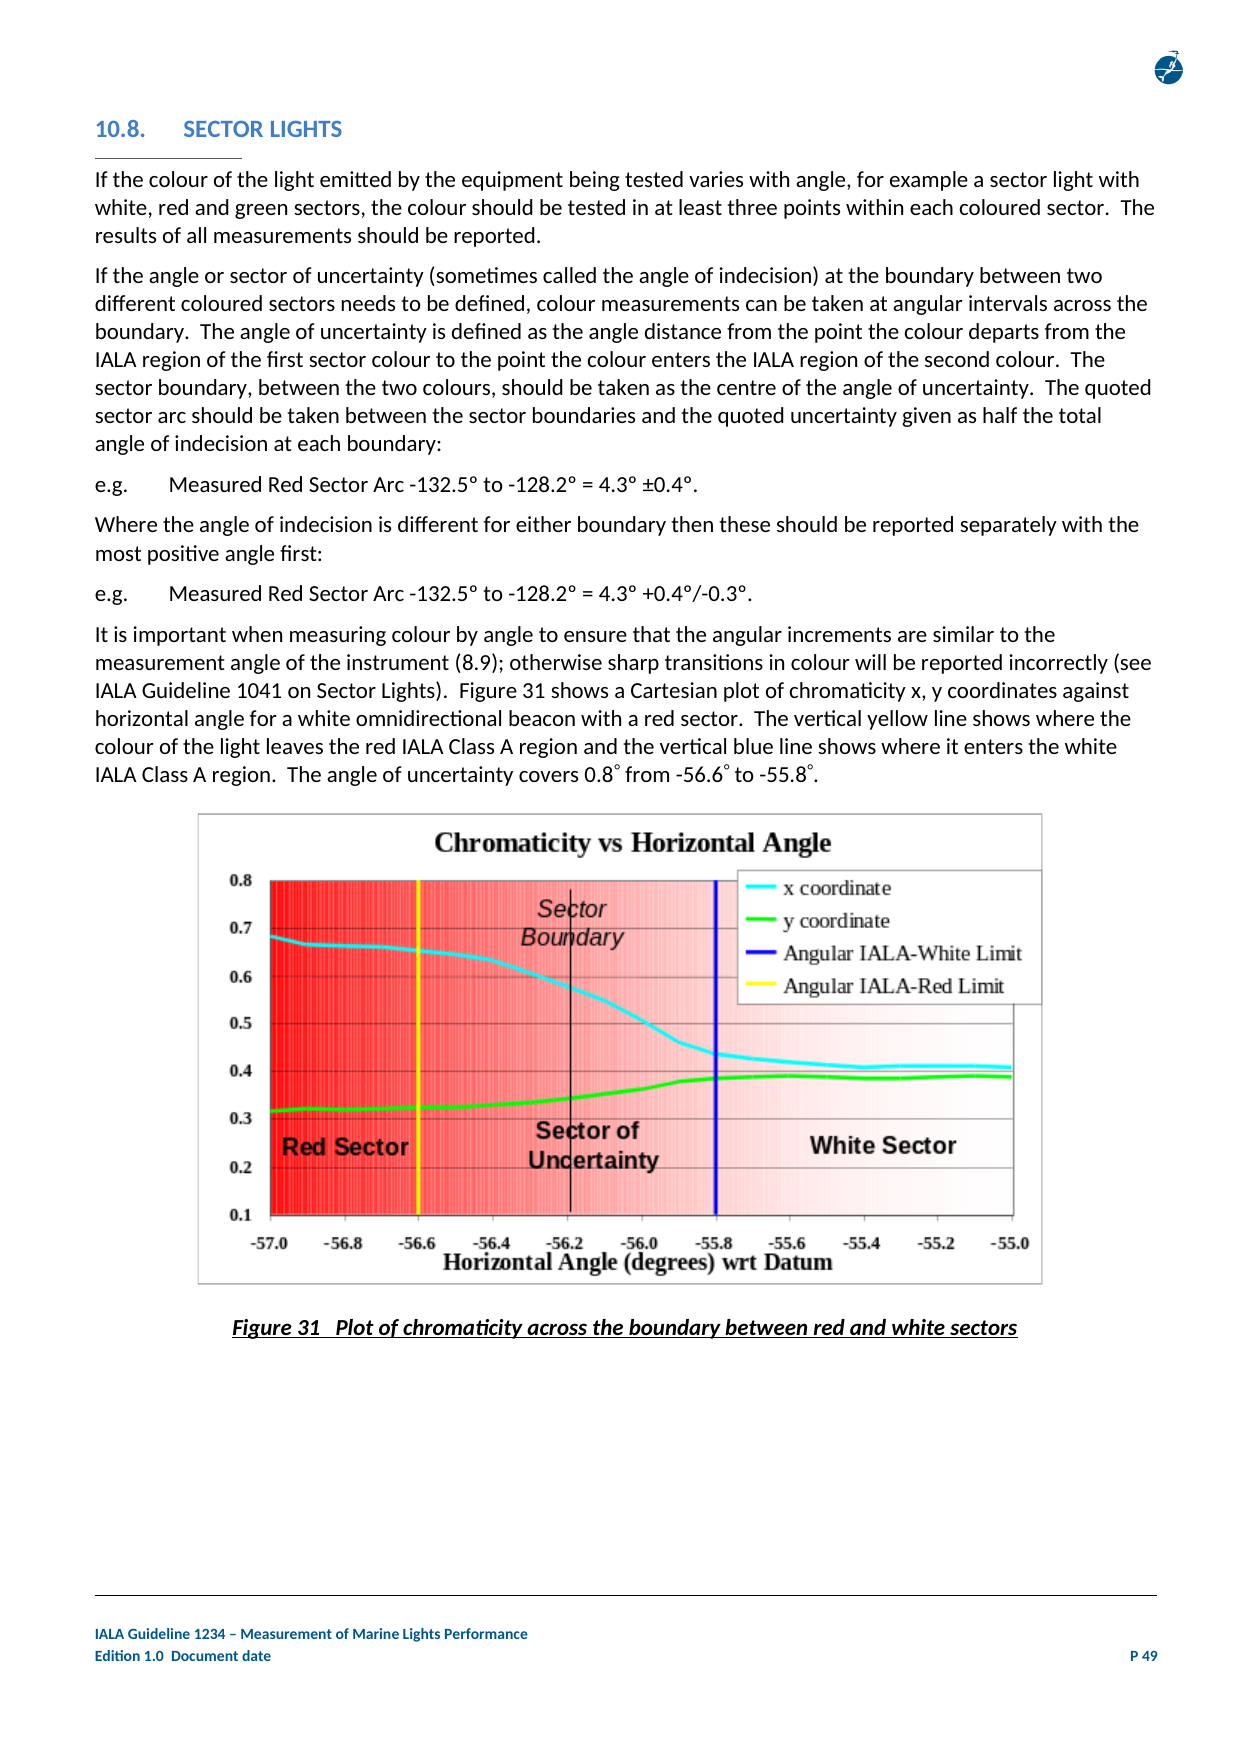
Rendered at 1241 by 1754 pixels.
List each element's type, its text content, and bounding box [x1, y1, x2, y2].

text If the colour of the light emitted by the equipment being tested varies with angle, for example a sector light with white, red and green sectors, the colour should be tested in at least three points within each coloured sector. The results of all measurements should be reported. [94, 165, 1157, 249]
text e.g. Measured Red Sector Arc -132.5º to -128.2º = 4.3º +0.4º/-0.3º. [94, 579, 1157, 607]
text Plot of chromaticity across the boundary between red and white sectors [94, 1313, 1157, 1341]
text It is important when measuring colour by angle to ensure that the angular increments are similar to the measurement angle of the instrument (A 9.9); otherwise sharp transitions in colour will be reported incorrectly (see IALA Guideline 1041 on Sector Lights). Figure 31 shows a Cartesian plot of chromaticity x, y coordinates against horizontal angle for a white omnidirectional beacon with a red sector. The vertical yellow line shows where the colour of the light leaves the red IALA Class A region and the vertical blue line shows where it enters the white IALA Class A region. The angle of uncertainty covers 0.8 from -56.6 to -55.8. [94, 620, 1157, 788]
text If the angle or sector of uncertainty (sometimes called the angle of indecision) at the boundary between two different coloured sectors needs to be defined, colour measurements can be taken at angular intervals across the boundary. The angle of uncertainty is defined as the angle distance from the point the colour departs from the IALA region of the first sector colour to the point the colour enters the IALA region of the second colour. The sector boundary, between the two colours, should be taken as the centre of the angle of uncertainty. The quoted sector arc should be taken between the sector boundaries and the quoted uncertainty given as half the total angle of indecision at each boundary: [94, 261, 1157, 458]
text e.g. Measured Red Sector Arc -132.5º to -128.2º = 4.3º ±0.4º. [94, 470, 1157, 498]
text Where the angle of indecision is different for either boundary then these should be reported separately with the most positive angle first: [94, 511, 1157, 567]
picture [1123, 0, 1241, 119]
subtitle Sector Lights [94, 113, 1157, 144]
